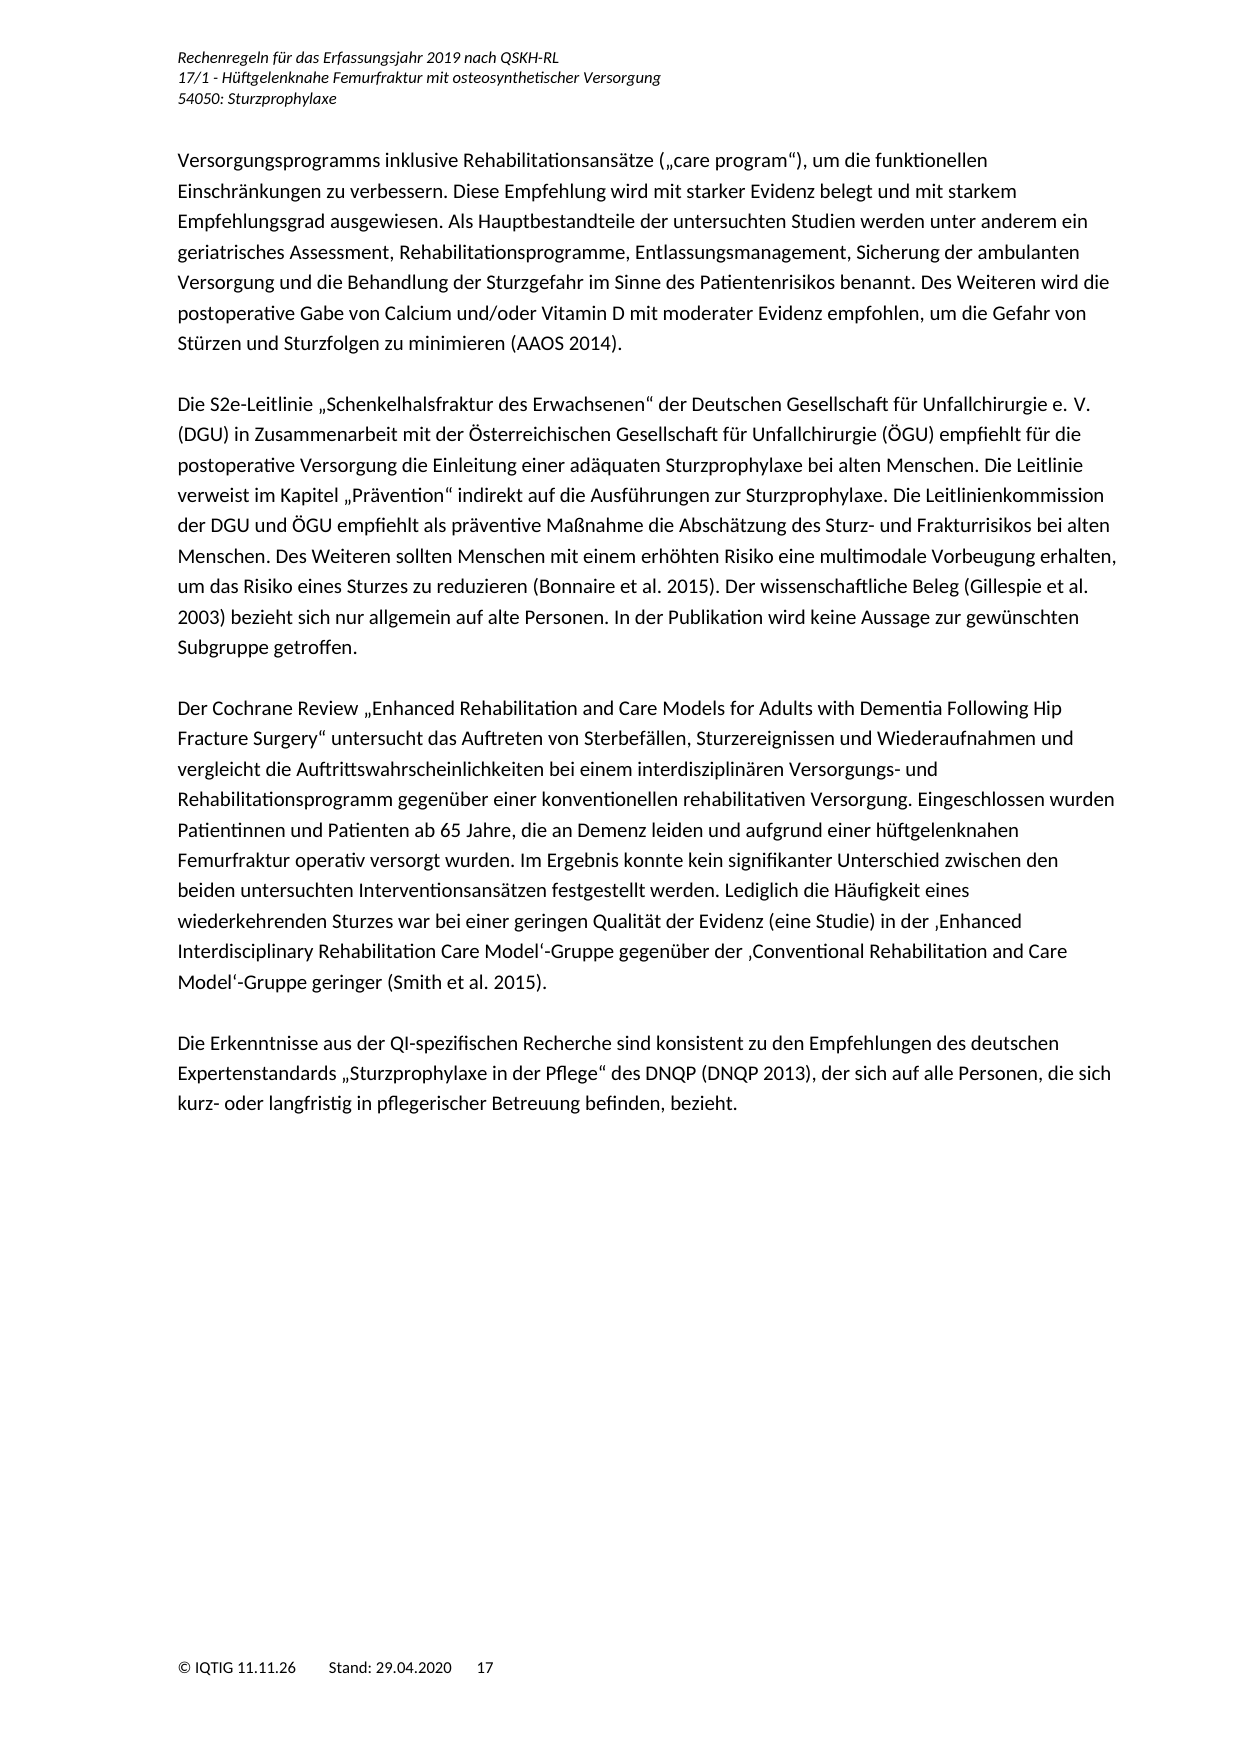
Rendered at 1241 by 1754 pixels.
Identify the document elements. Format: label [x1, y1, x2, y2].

text [177, 148, 1122, 1116]
